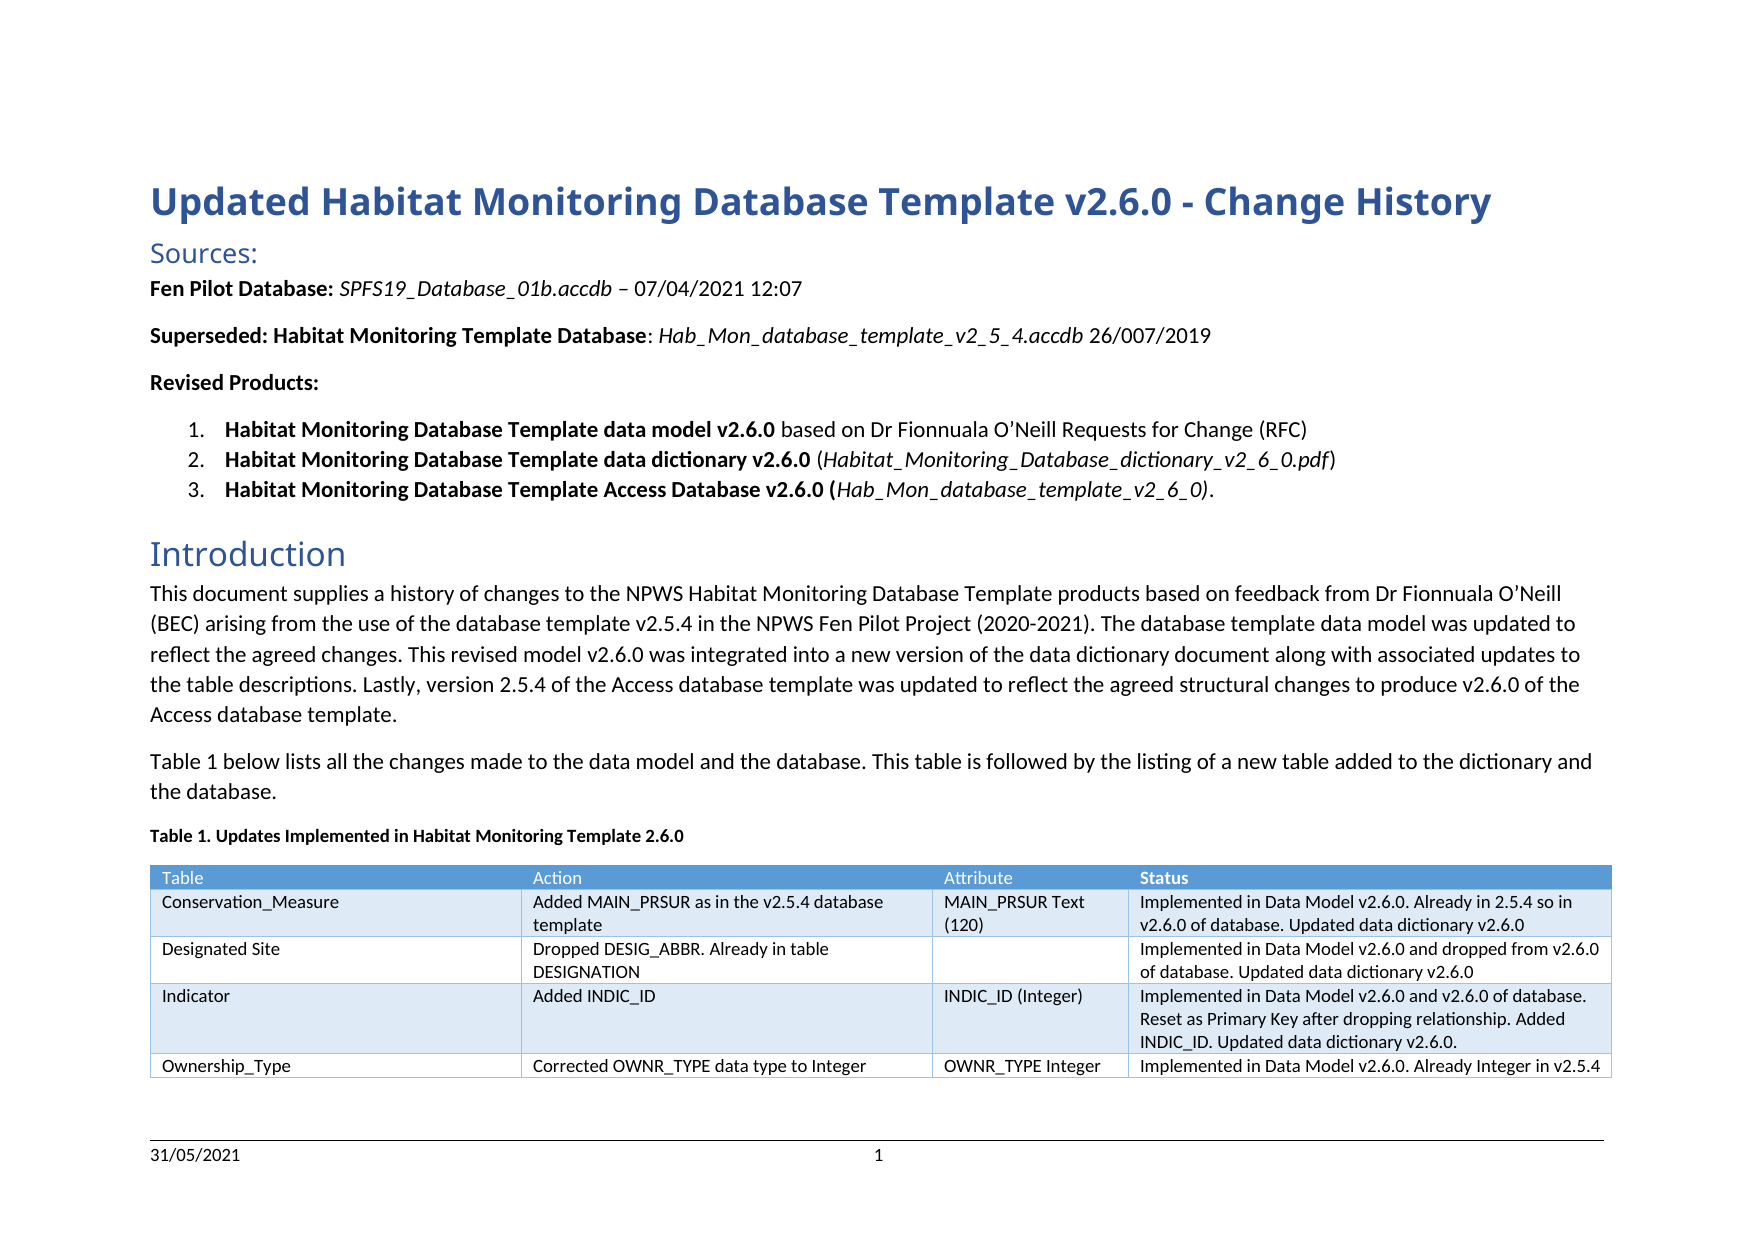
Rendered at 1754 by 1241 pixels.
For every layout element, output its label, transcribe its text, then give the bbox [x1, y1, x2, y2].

table_cell Indicator [151, 984, 521, 1053]
subtitle Updated Habitat Monitoring Database Template v2.6.0 - Change History [150, 175, 1604, 226]
table_cell INDIC_ID (Integer) [933, 984, 1128, 1053]
table_cell Dropped DESIG_ABBR. Already in table DESIGNATION [522, 937, 932, 983]
text Superseded: Habitat Monitoring Template Database: Hab_Mon_database_template_v2_5_4.accdb 26/007/2019 [150, 321, 1604, 349]
table_cell Implemented in Data Model v2.6.0 and v2.6.0 of database. Reset as Primary Key after dropping relationship. Added INDIC_ID. Updated data dictionary v2.6.0. [1129, 984, 1611, 1053]
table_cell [522, 1054, 932, 1077]
list Habitat Monitoring Database Template Access Database v2.6.0 (Hab_Mon_database_template_v2_6_0). [187, 475, 1604, 503]
table_cell Implemented in Data Model v2.6.0. Already in 2.5.4 so in v2.6.0 of database. Updated data dictionary v2.6.0 [1129, 890, 1611, 936]
text Fen Pilot Database: SPFS19_Database_01b.accdb – 07/04/2021 12:07 [150, 274, 1604, 302]
table_cell Added MAIN_PRSUR as in the v2.5.4 database template [522, 890, 932, 936]
table_cell OWNR_TYPE Integer [933, 1054, 1128, 1077]
table_cell MAIN_PRSUR Text (120) [933, 890, 1128, 936]
table_header Attribute [933, 866, 1128, 889]
text Revised Products: [150, 368, 1604, 396]
table_cell Ownership_Type [151, 1054, 521, 1077]
subtitle Introduction [150, 530, 1604, 576]
list Habitat Monitoring Database Template data dictionary v2.6.0 (Habitat_Monitoring_Database_dictionary_v2_6_0.pdf) [187, 445, 1604, 473]
table_cell Designated Site [151, 937, 521, 983]
table_header Action [522, 866, 932, 889]
text This document supplies a history of changes to the NPWS Habitat Monitoring Database Template products based on feedback from Dr Fionnuala O’Neill (BEC) arising from the use of the database template v2.5.4 in the NPWS Fen Pilot Project (2020-2021). The database template data model was updated to reflect the agreed changes. This revised model v2.6.0 was integrated into a new version of the data dictionary document along with associated updates to the table descriptions. Lastly, version 2.5.4 of the Access database template was updated to reflect the agreed structural changes to produce v2.6.0 of the Access database template. [150, 579, 1604, 728]
table_header Table [151, 866, 521, 889]
text Table 1 below lists all the changes made to the data model and the database. This table is followed by the listing of a new table added to the dictionary and the database. [150, 747, 1604, 805]
table_cell [933, 937, 1128, 983]
table_header Status [1129, 866, 1611, 889]
table_cell Conservation_Measure [151, 890, 521, 936]
subtitle Sources: [150, 234, 1604, 271]
table_cell Implemented in Data Model v2.6.0 and dropped from v2.6.0 of database. Updated data dictionary v2.6.0 [1129, 937, 1611, 983]
text Table 1. Updates Implemented in Habitat Monitoring Template 2.6.0 [150, 824, 1604, 847]
list Habitat Monitoring Database Template data model v2.6.0 based on Dr Fionnuala O’Neill Requests for Change (RFC) [187, 415, 1604, 443]
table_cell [1129, 1054, 1611, 1077]
table_cell Added INDIC_ID [522, 984, 932, 1053]
